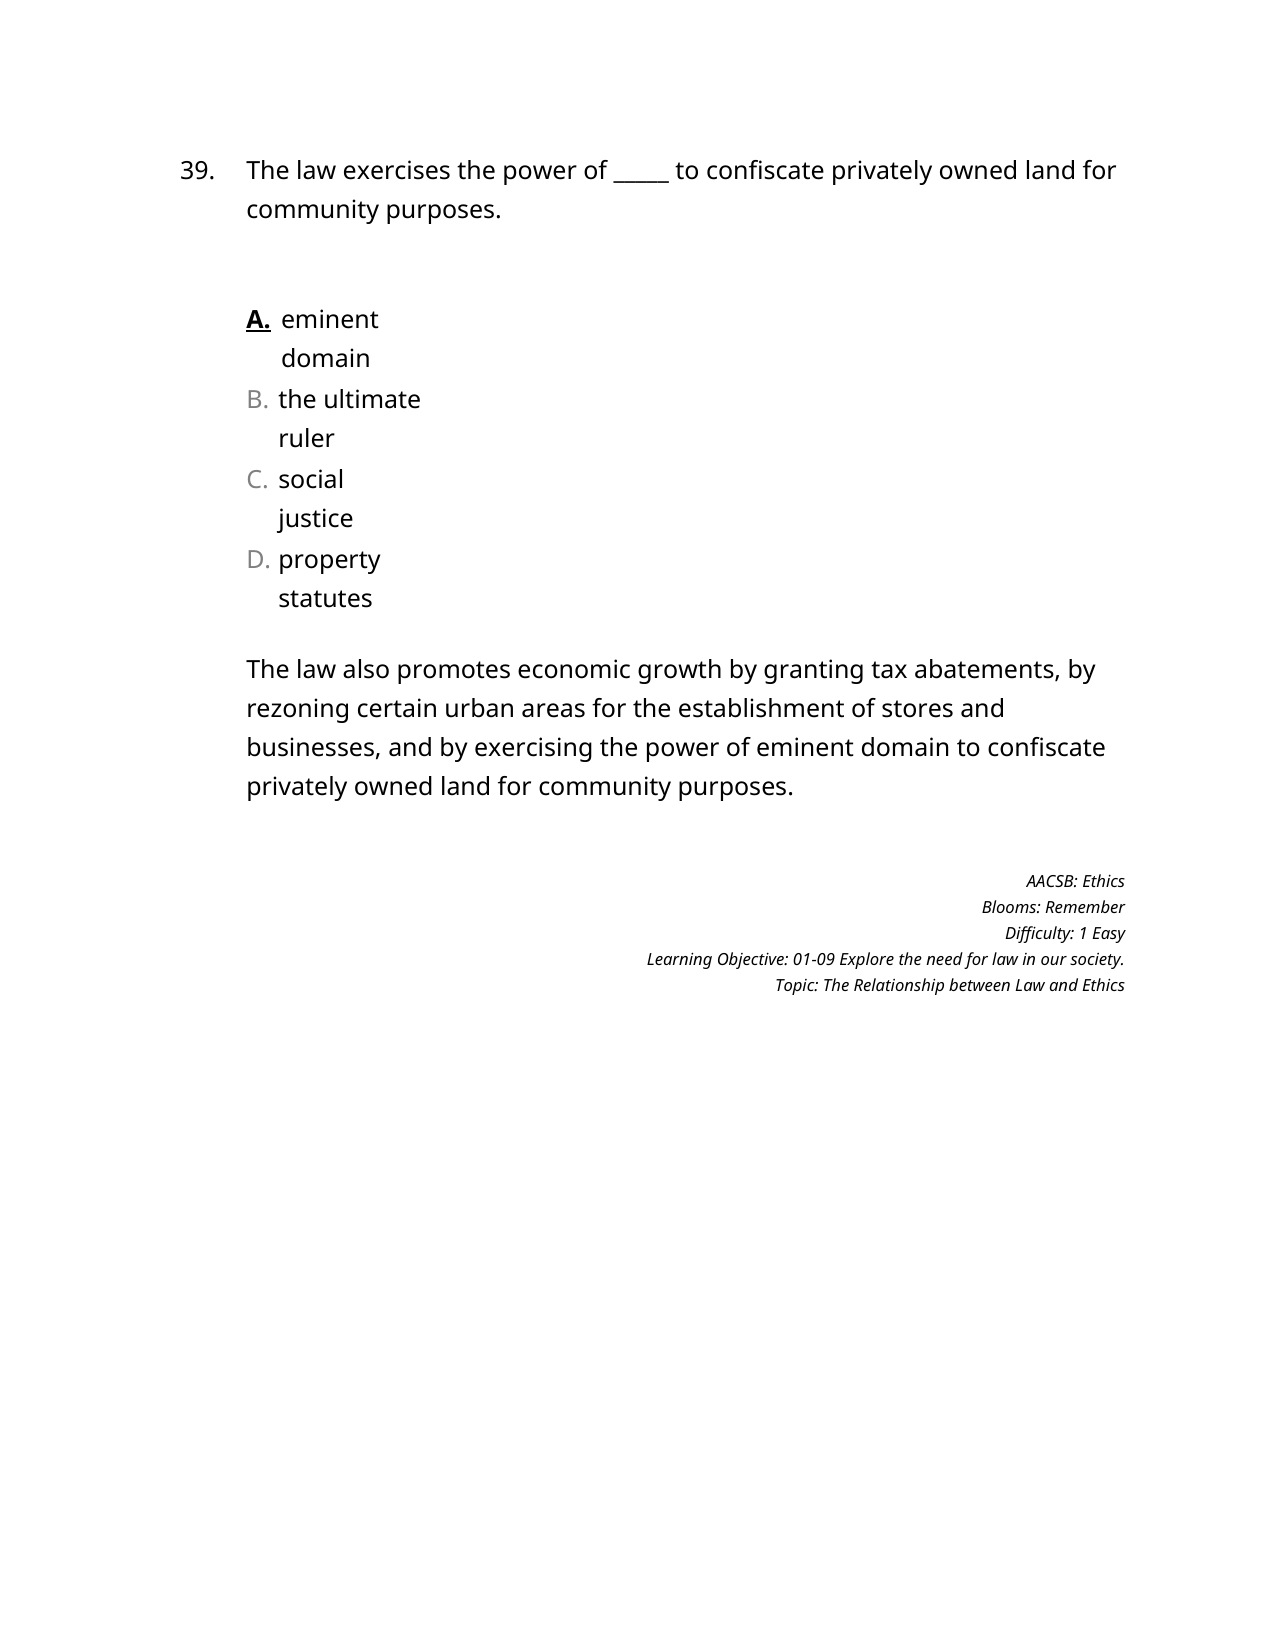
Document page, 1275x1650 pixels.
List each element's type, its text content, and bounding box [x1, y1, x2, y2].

table_header The law exercises the power of _____ to confiscate privately owned land for community purposes. The law also promotes economic growth by granting tax abatements, by rezoning certain urban areas for the establishment of stores and businesses, and by exercising the power of eminent domain to confiscate privately owned land for community purposes. [246, 153, 1125, 840]
table_header AACSB: Ethics Blooms: Remember Difficulty: 1 Easy Learning Objective: 01-09 Explore the need for law in our society. Topic: The Relationship between Law and Ethics [180, 870, 1125, 1032]
table_header 39. [180, 153, 246, 840]
